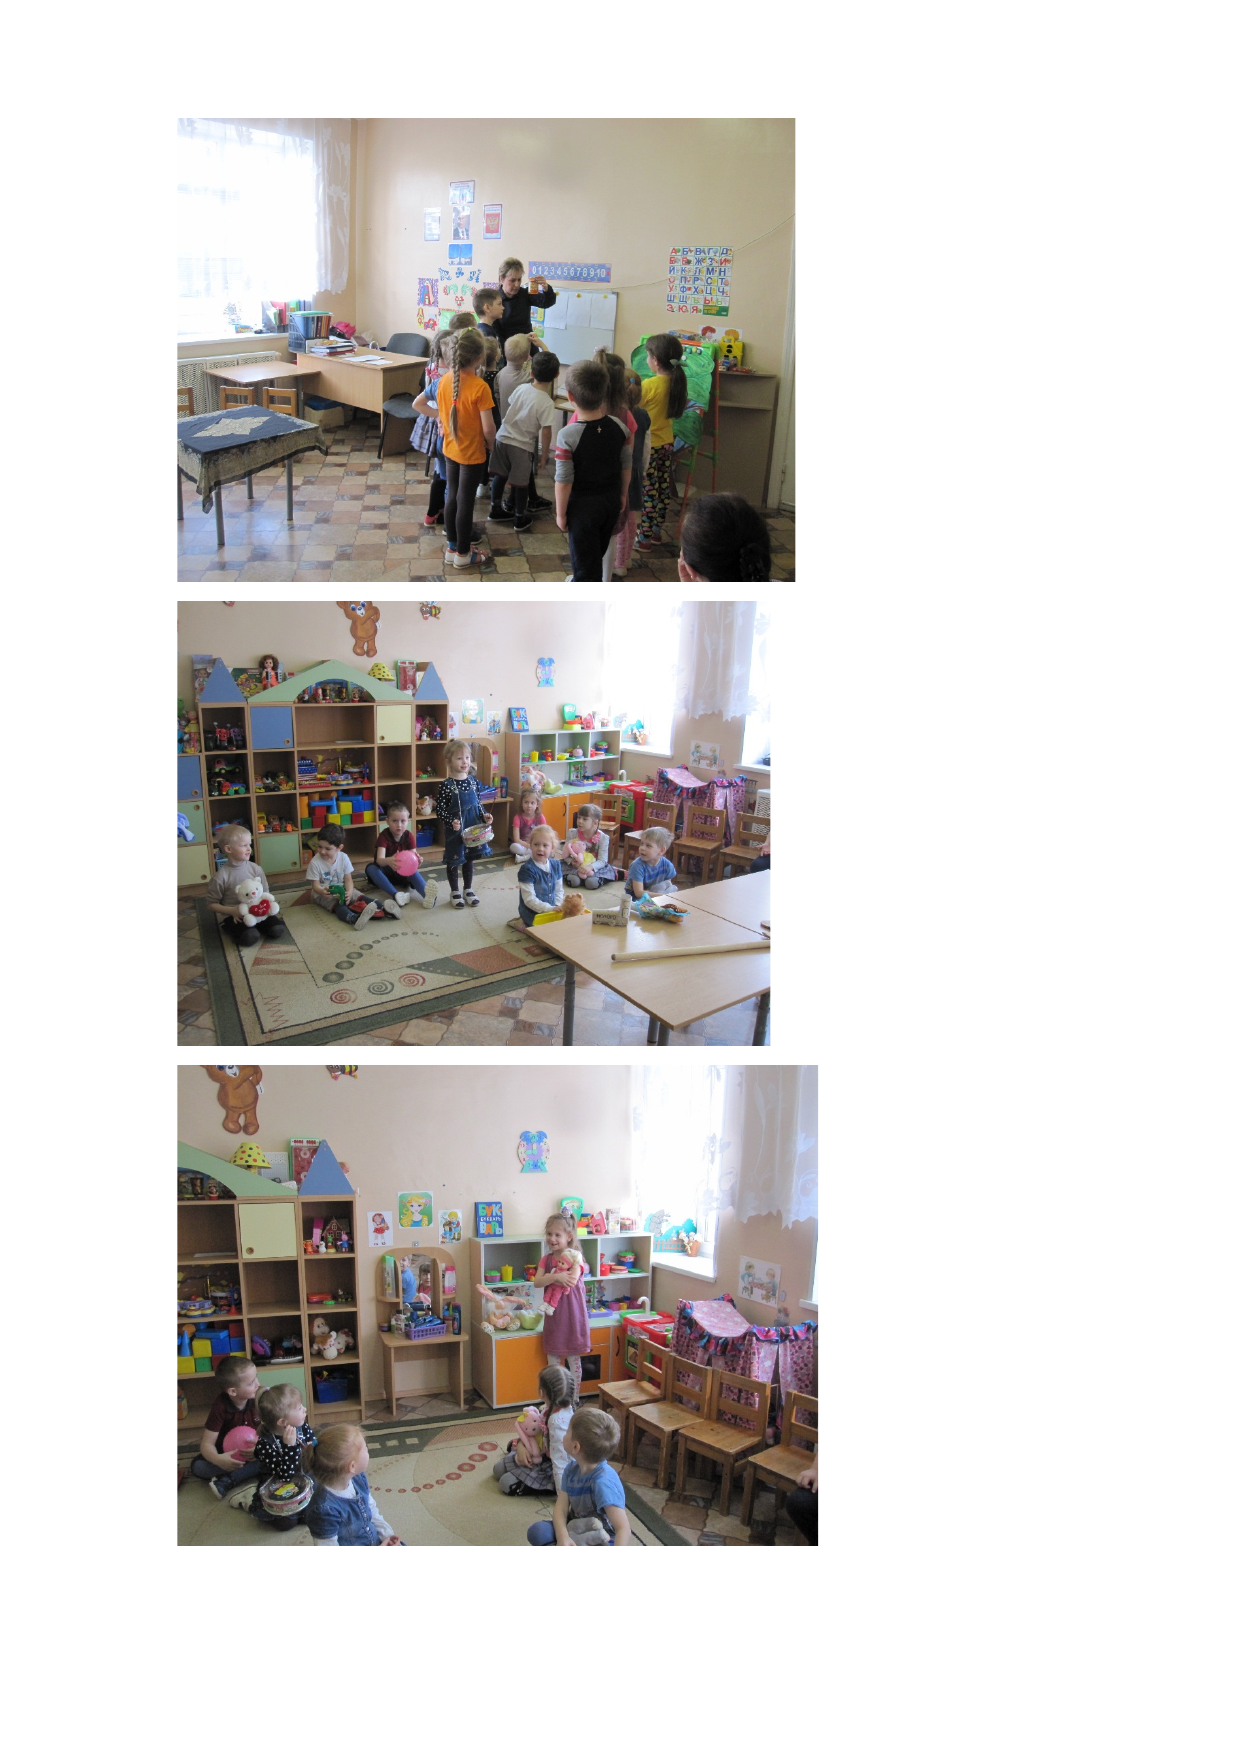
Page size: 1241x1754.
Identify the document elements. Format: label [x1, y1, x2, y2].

picture [177, 601, 771, 1046]
picture [177, 1065, 819, 1546]
picture [177, 118, 796, 582]
